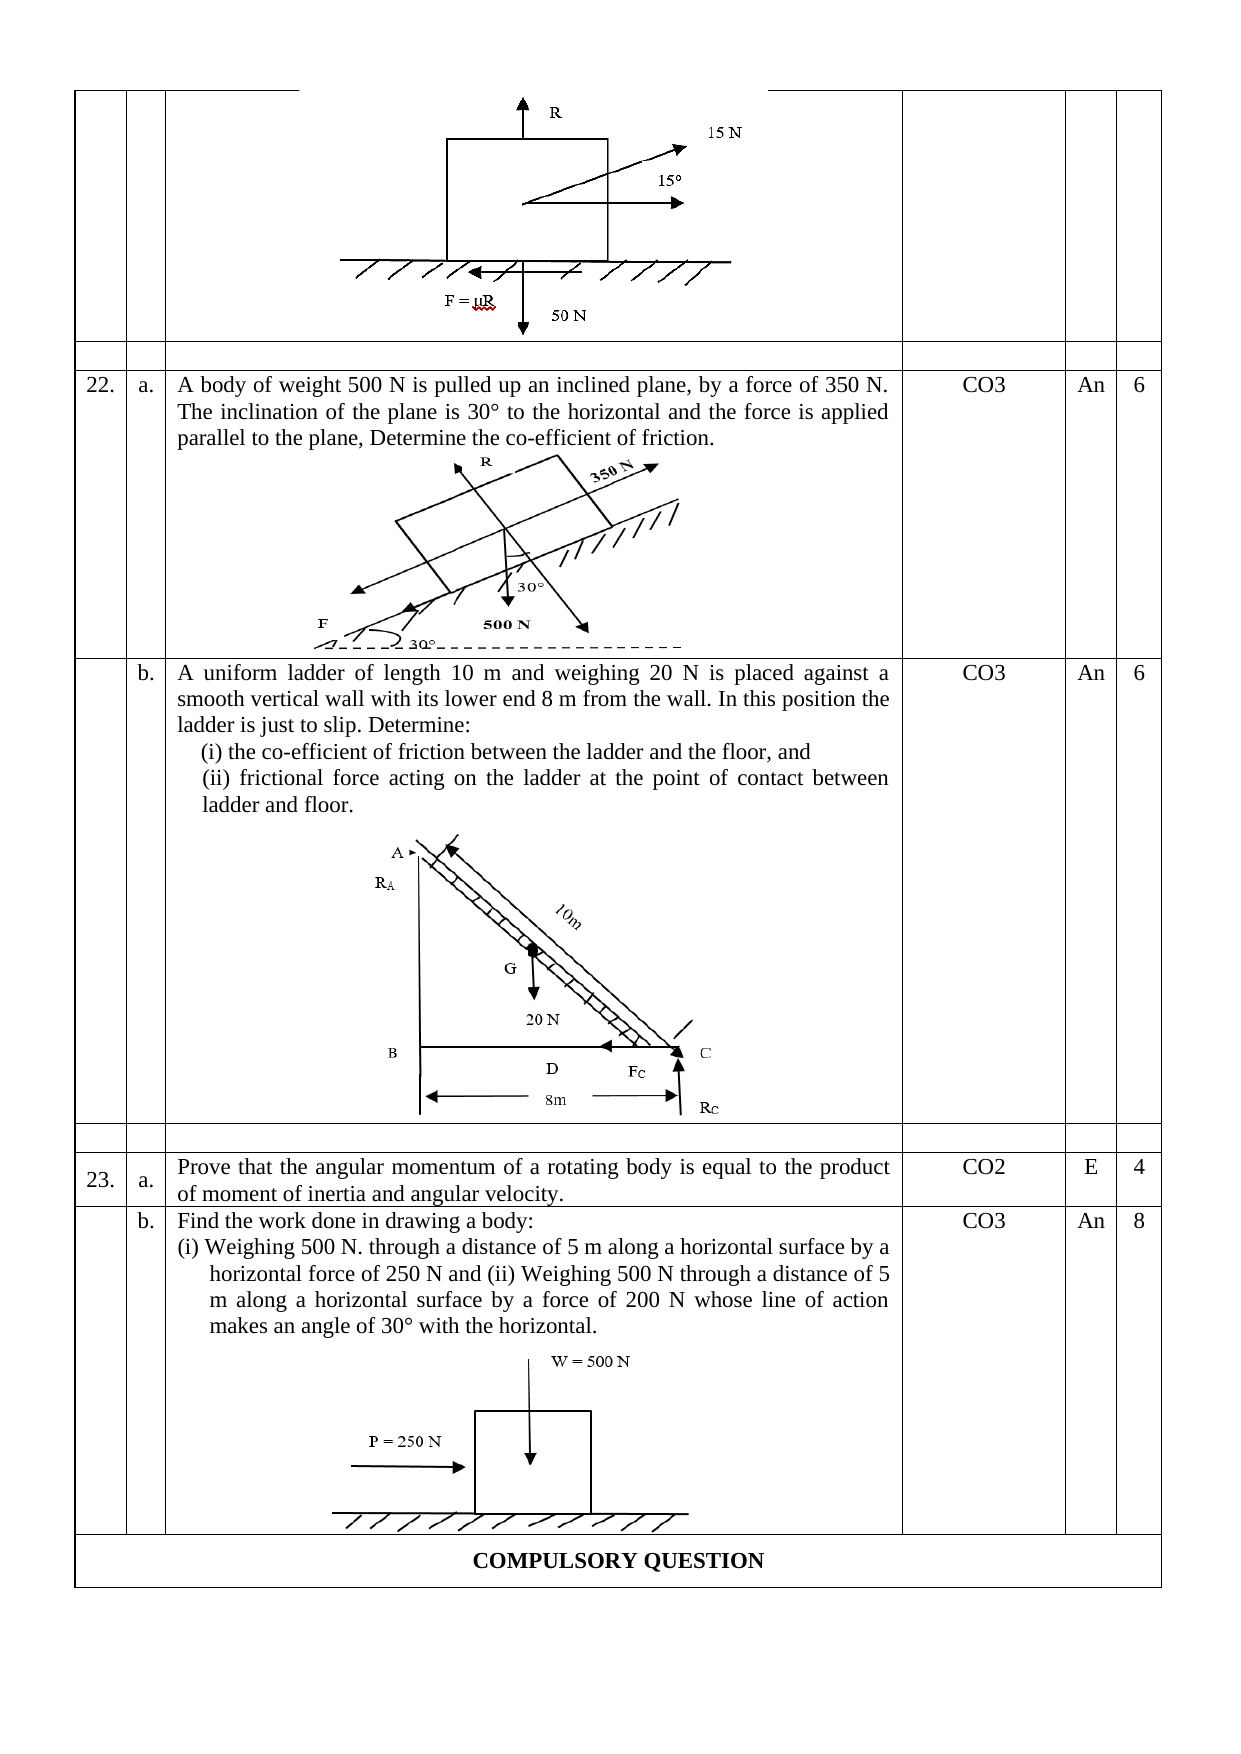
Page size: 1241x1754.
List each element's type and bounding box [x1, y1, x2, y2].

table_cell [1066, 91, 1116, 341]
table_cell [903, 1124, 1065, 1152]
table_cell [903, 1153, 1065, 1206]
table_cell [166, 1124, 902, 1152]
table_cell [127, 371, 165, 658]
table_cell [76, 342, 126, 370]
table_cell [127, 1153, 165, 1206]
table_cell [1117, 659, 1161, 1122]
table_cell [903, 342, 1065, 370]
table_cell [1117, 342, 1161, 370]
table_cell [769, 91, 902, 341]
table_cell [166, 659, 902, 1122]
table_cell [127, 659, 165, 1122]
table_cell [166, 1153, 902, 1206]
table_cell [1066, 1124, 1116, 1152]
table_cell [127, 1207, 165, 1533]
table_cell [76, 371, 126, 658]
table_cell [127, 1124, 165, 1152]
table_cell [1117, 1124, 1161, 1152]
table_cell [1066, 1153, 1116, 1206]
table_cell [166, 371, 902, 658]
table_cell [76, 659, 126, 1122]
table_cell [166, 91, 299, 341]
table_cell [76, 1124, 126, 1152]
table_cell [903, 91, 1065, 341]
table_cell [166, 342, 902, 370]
picture [310, 1338, 758, 1534]
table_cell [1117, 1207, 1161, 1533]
picture [327, 817, 766, 1123]
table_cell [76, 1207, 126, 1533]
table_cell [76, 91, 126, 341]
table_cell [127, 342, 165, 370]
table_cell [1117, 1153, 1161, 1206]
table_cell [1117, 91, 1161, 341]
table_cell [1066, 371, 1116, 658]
picture [299, 90, 769, 341]
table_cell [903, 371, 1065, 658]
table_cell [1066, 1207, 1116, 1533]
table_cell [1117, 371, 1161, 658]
picture [298, 450, 769, 658]
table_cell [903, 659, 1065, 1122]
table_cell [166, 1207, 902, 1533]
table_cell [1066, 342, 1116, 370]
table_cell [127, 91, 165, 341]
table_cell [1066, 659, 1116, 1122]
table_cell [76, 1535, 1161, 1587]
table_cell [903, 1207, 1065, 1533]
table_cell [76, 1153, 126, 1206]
